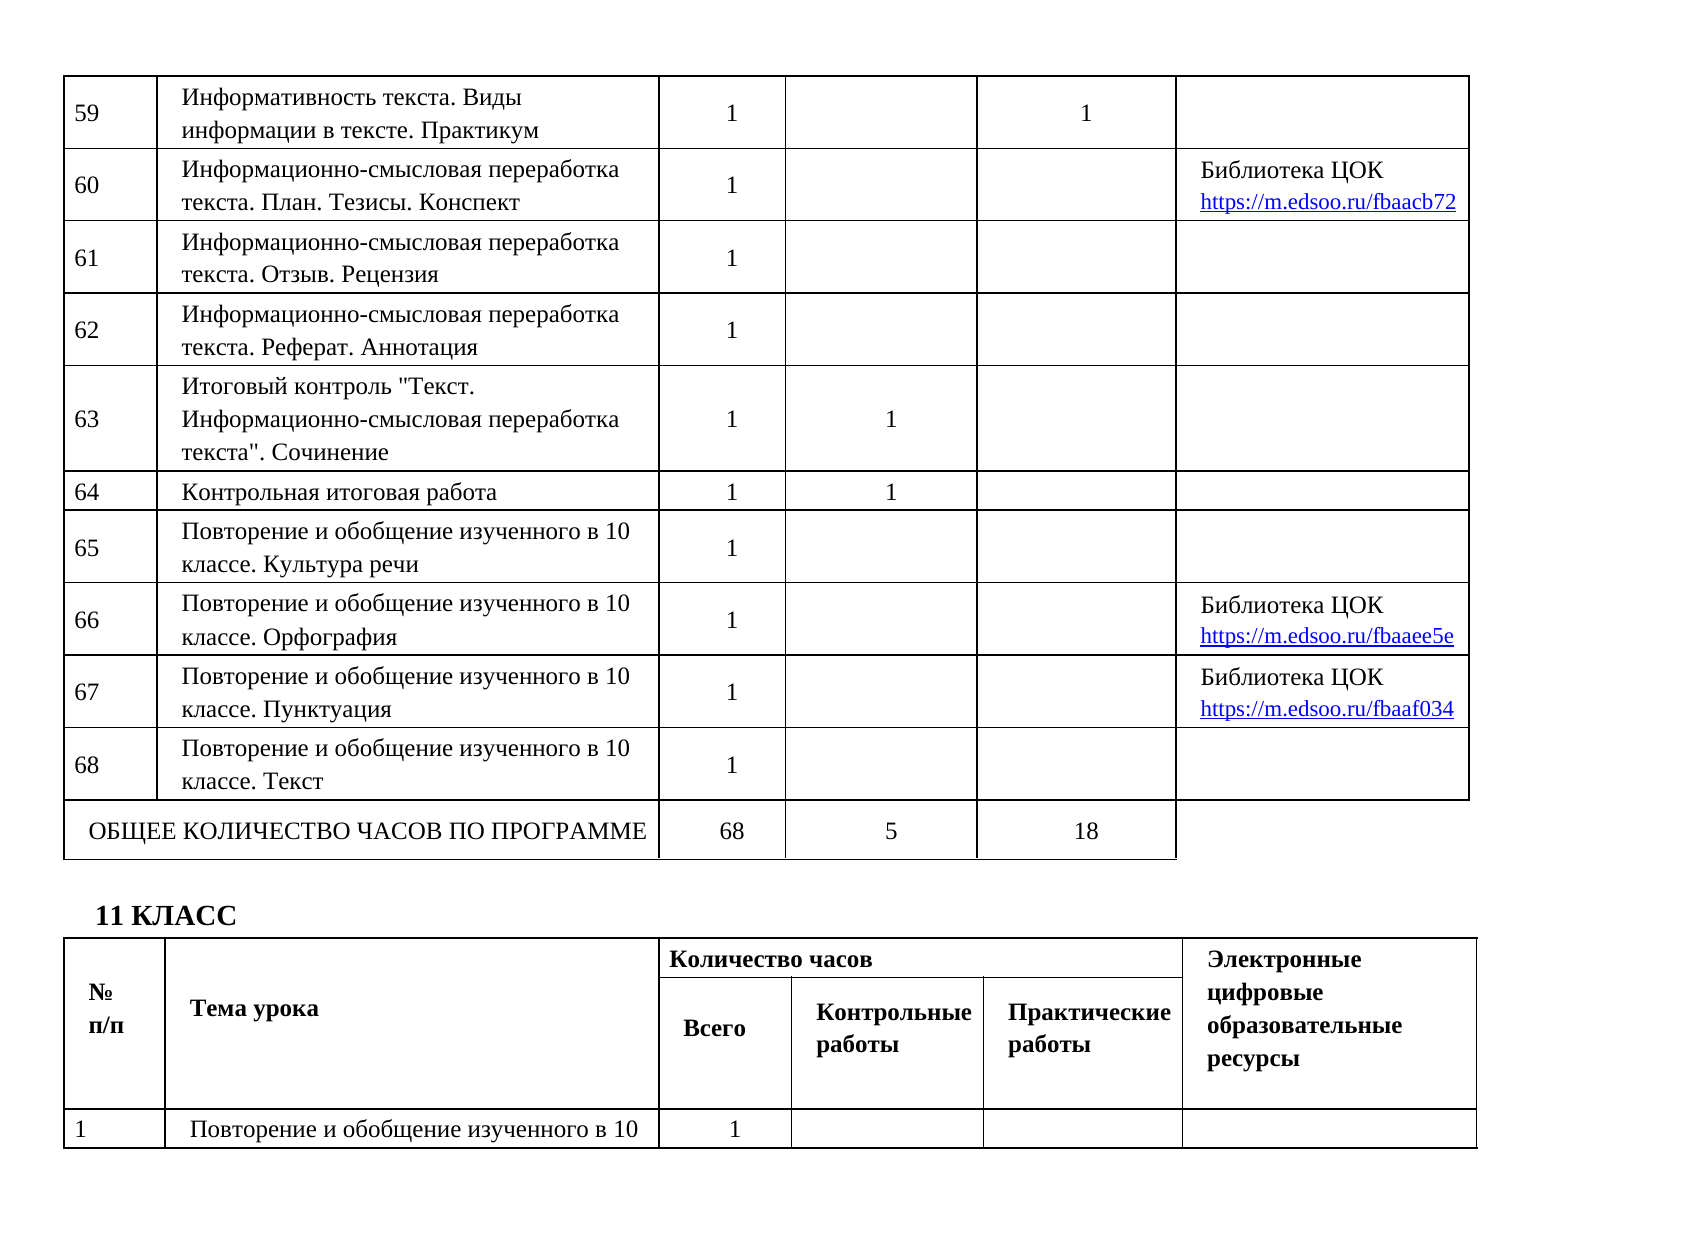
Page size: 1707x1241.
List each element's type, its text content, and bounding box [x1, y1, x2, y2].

table_cell Информационно-смысловая переработка текста. Реферат. Аннотация [158, 294, 658, 364]
table_cell 1 [786, 366, 976, 470]
table_cell 62 [65, 294, 156, 364]
table_cell [1177, 294, 1468, 364]
table_cell Контрольная итоговая работа [158, 472, 658, 509]
table_cell 5 [786, 801, 976, 858]
text 11 КЛАСС [87, 898, 1632, 932]
table_cell 64 [65, 472, 156, 509]
table_cell [978, 221, 1175, 292]
table_cell [978, 511, 1175, 582]
table_cell [1177, 221, 1468, 292]
table_header Тема урока [166, 939, 658, 1108]
table_cell 1 [660, 149, 785, 220]
table_cell [786, 511, 976, 582]
table_cell Всего [660, 978, 791, 1108]
table_cell Повторение и обобщение изученного в 10 классе. Культура речи [158, 511, 658, 582]
table_cell 66 [65, 583, 156, 654]
table_cell 1 [660, 728, 785, 799]
table_cell Информационно-смысловая переработка текста. Отзыв. Рецензия [158, 221, 658, 292]
table_cell 1 [660, 583, 785, 654]
table_cell Библиотека ЦОК https://m.edsoo.ru/fbaaee5e [1177, 583, 1468, 654]
table_cell [786, 149, 976, 220]
table_cell [786, 656, 976, 727]
table_cell 1 [65, 1110, 164, 1147]
table_cell ОБЩЕЕ КОЛИЧЕСТВО ЧАСОВ ПО ПРОГРАММЕ [65, 801, 658, 858]
table_cell [786, 583, 976, 654]
table_cell Повторение и обобщение изученного в 10 классе. Орфография [158, 583, 658, 654]
table_cell Повторение и обобщение изученного в 10 классе. Пунктуация [158, 656, 658, 727]
table_cell Контрольные работы [792, 978, 983, 1108]
table_cell [786, 77, 976, 147]
table_cell [1177, 77, 1468, 147]
table_cell [978, 366, 1175, 470]
table_cell [1177, 366, 1468, 470]
table_cell [978, 294, 1175, 364]
table_cell Библиотека ЦОК https://m.edsoo.ru/fbaaf034 [1177, 656, 1468, 727]
table_cell 1 [660, 511, 785, 582]
table_cell [1177, 511, 1468, 582]
table_cell 1 [978, 77, 1175, 147]
table_cell 68 [660, 801, 785, 858]
table_cell [786, 728, 976, 799]
table_cell 18 [978, 801, 1175, 858]
table_cell 61 [65, 221, 156, 292]
table_cell 67 [65, 656, 156, 727]
table_cell [1177, 472, 1468, 509]
table_cell 60 [65, 149, 156, 220]
table_cell Повторение и обобщение изученного в 10 классе. Текст [158, 728, 658, 799]
table_cell [984, 1110, 1182, 1147]
table_cell Библиотека ЦОК https://m.edsoo.ru/fbaacb72 [1177, 149, 1468, 220]
table_cell [786, 221, 976, 292]
table_cell [978, 583, 1175, 654]
table_header Электронные цифровые образовательные ресурсы [1183, 939, 1476, 1108]
table_cell [978, 728, 1175, 799]
table_cell 59 [65, 77, 156, 147]
table_cell Практические работы [984, 978, 1182, 1108]
table_cell 1 [660, 77, 785, 147]
table_header Количество часов [660, 939, 1182, 976]
table_cell 65 [65, 511, 156, 582]
table_cell 1 [660, 656, 785, 727]
table_cell Итоговый контроль "Текст. Информационно-смысловая переработка текста". Сочинение [158, 366, 658, 470]
table_header № п/п [65, 939, 164, 1108]
table_cell 63 [65, 366, 156, 470]
table_cell Информационно-смысловая переработка текста. План. Тезисы. Конспект [158, 149, 658, 220]
table_cell 1 [660, 1110, 791, 1147]
table_cell 68 [65, 728, 156, 799]
table_cell [978, 656, 1175, 727]
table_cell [166, 1110, 658, 1147]
table_cell 1 [660, 472, 785, 509]
table_cell [978, 472, 1175, 509]
table_cell 1 [660, 294, 785, 364]
table_cell 1 [660, 221, 785, 292]
table_cell 1 [660, 366, 785, 470]
table_cell [786, 294, 976, 364]
table_cell [978, 149, 1175, 220]
table_cell [1177, 728, 1468, 799]
table_cell [792, 1110, 983, 1147]
table_cell 1 [786, 472, 976, 509]
table_cell [1183, 1110, 1476, 1147]
table_cell Информативность текста. Виды информации в тексте. Практикум [158, 77, 658, 147]
